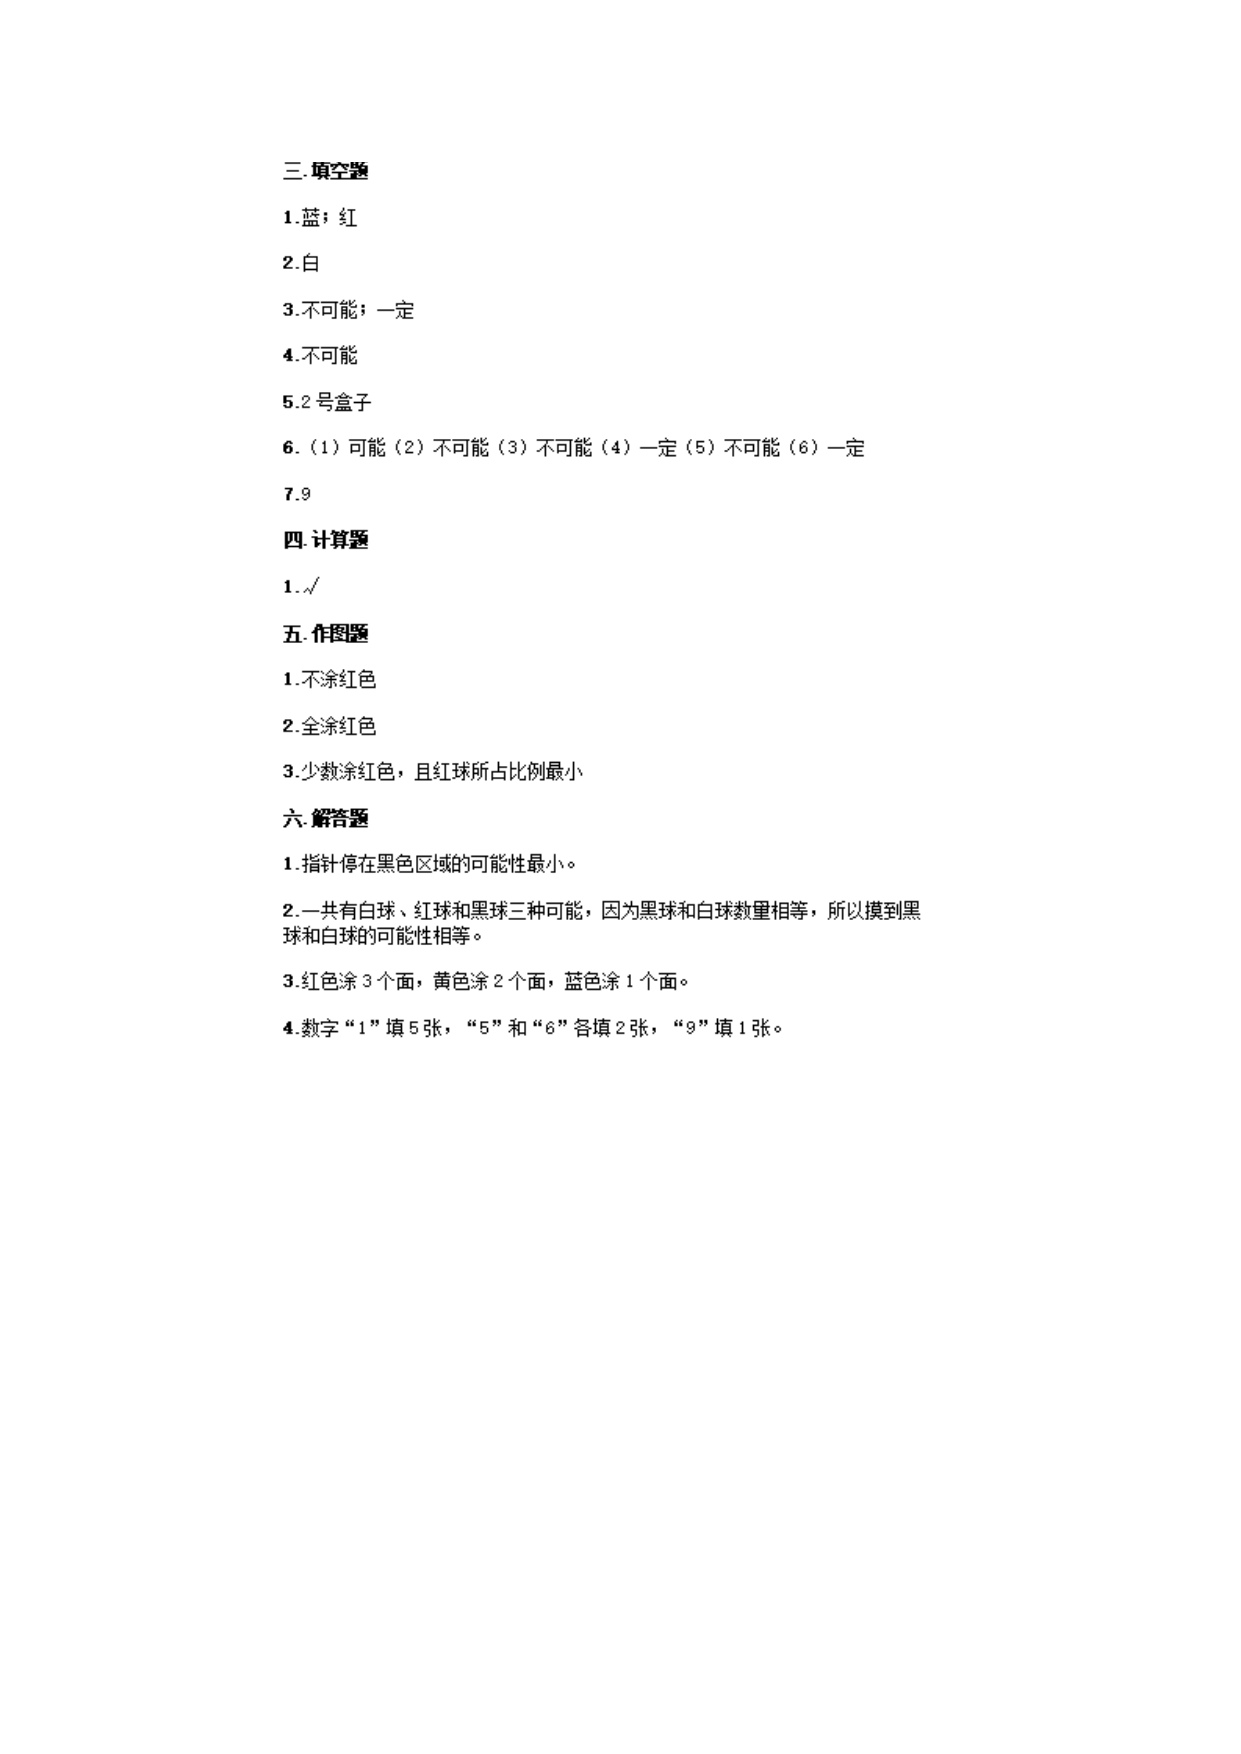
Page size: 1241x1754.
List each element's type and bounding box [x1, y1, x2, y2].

picture [257, 162, 983, 1089]
